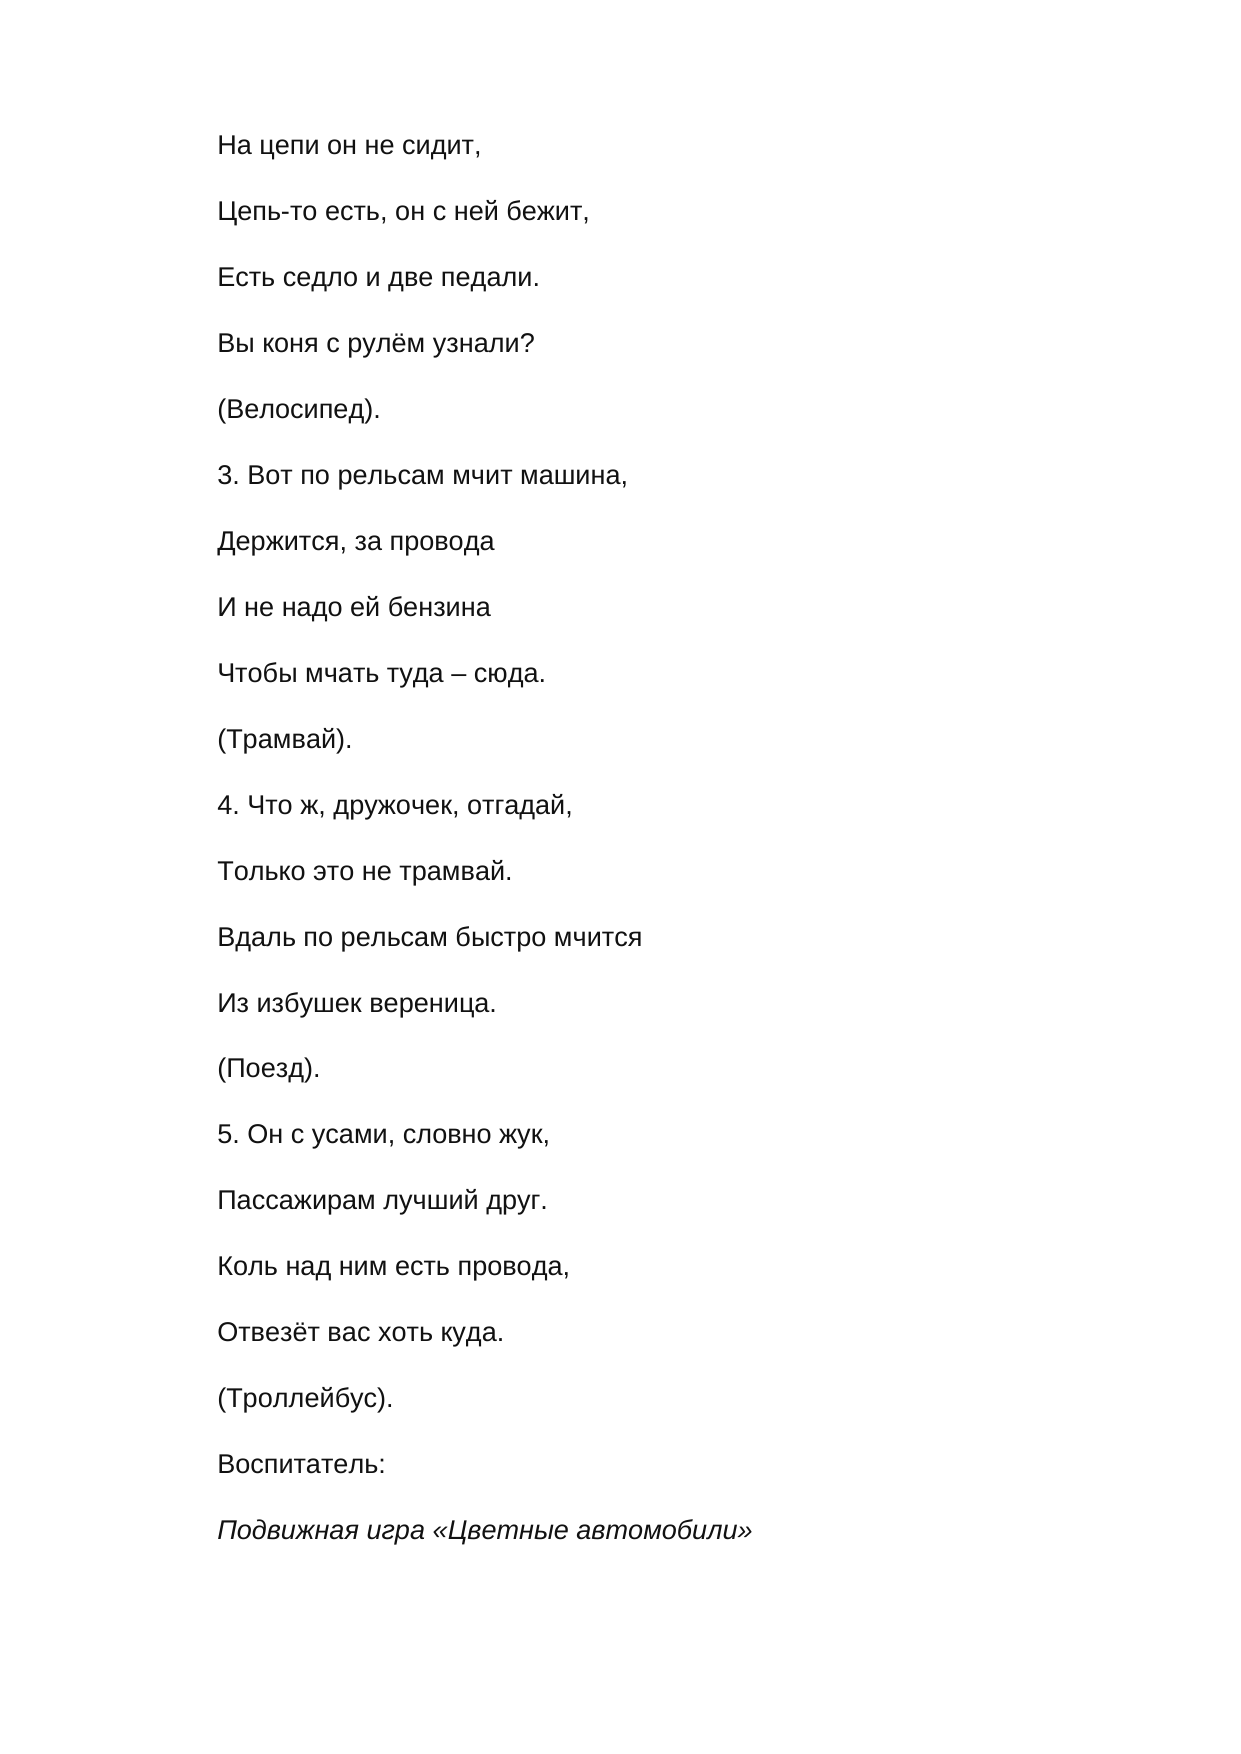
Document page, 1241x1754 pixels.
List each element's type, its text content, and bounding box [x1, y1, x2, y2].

text (Поезд). [177, 1041, 1152, 1084]
text Чтобы мчать туда – сюда. [177, 646, 1152, 688]
text (Трамвай). [177, 712, 1152, 754]
text (Велосипед). [177, 382, 1152, 424]
text Цепь-то есть, он с ней бежит, [177, 184, 1152, 227]
text 4. Что ж, дружочек, отгадай, [177, 777, 1152, 820]
text (Троллейбус). [177, 1371, 1152, 1413]
text И не надо ей бензина [177, 580, 1152, 622]
text Пассажирам лучший друг. [177, 1173, 1152, 1216]
text Воспитатель: [177, 1437, 1152, 1479]
text Держится, за провода [177, 514, 1152, 556]
text Подвижная игра «Цветные автомобили» [177, 1503, 1152, 1545]
text Коль над ним есть провода, [177, 1239, 1152, 1282]
text Есть седло и две педали. [177, 250, 1152, 292]
text На цепи он не сидит, [177, 118, 1152, 161]
text Отвезёт вас хоть куда. [177, 1305, 1152, 1347]
text 3. Вот по рельсам мчит машина, [177, 448, 1152, 490]
text Вы коня с рулём узнали? [177, 316, 1152, 358]
text Вдаль по рельсам быстро мчится [177, 909, 1152, 952]
text 5. Он с усами, словно жук, [177, 1107, 1152, 1150]
text Из избушек вереница. [177, 975, 1152, 1018]
text Только это не трамвай. [177, 843, 1152, 886]
